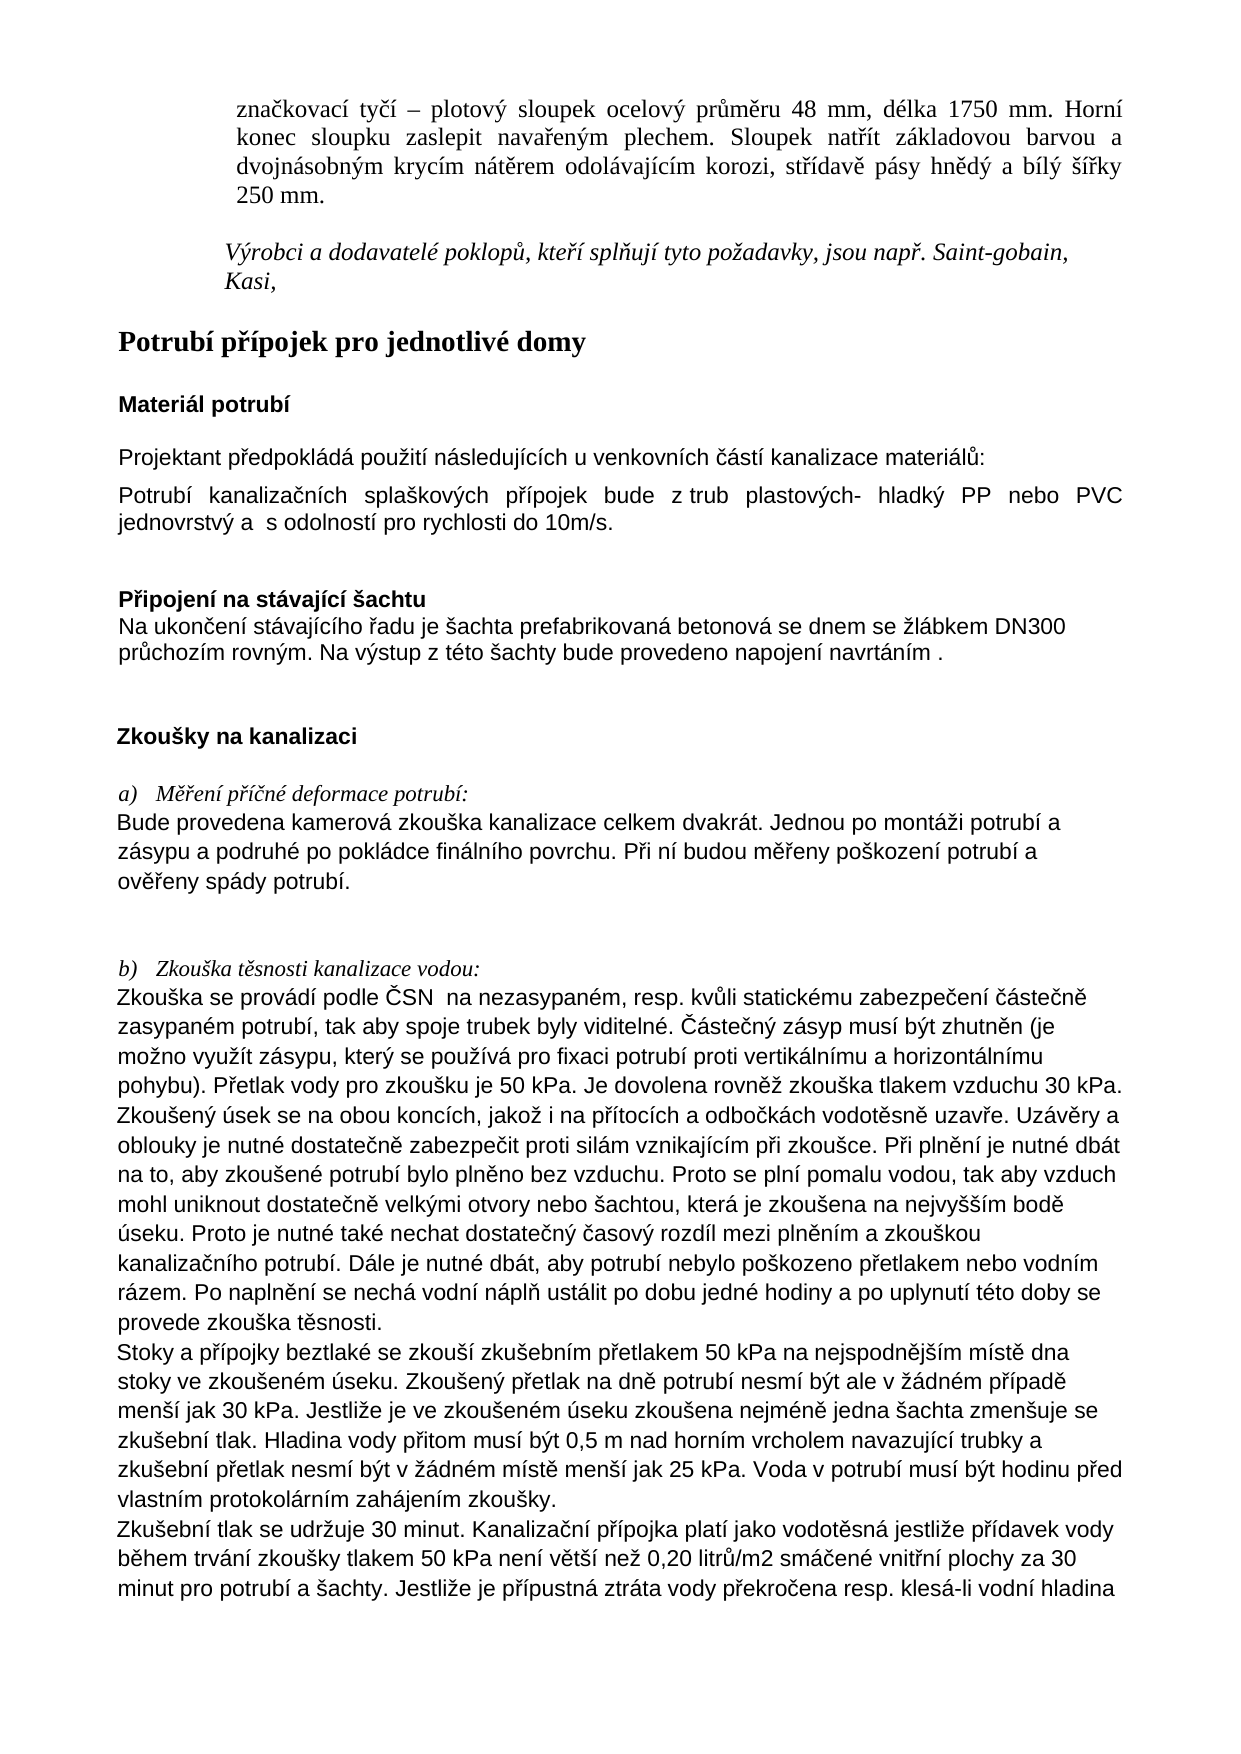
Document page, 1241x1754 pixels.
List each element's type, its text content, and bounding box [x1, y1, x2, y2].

list Měření příčné deformace potrubí: [118, 779, 1123, 806]
text Potrubí kanalizačních splaškových přípojek bude z trub plastových- hladký PP nebo PVC jednovrstvý a s odolností pro rychlosti do 10m/s. [118, 482, 1123, 535]
text Zkoušený úsek se na obou koncích, jakož i na přítocích a odbočkách vodotěsně uzavře. Uzávěry a oblouky je nutné dostatečně zabezpečit proti silám vznikajícím při zkoušce. Při plnění je nutné dbát na to, aby zkoušené potrubí bylo plněno bez vzduchu. Proto se plní pomalu vodou, tak aby vzduch mohl uniknout dostatečně velkými otvory nebo šachtou, která je zkoušena na nejvyšším bodě úseku. Proto je nutné také nechat dostatečný časový rozdíl mezi plněním a zkouškou kanalizačního potrubí. Dále je nutné dbát, aby potrubí nebylo poškozeno přetlakem nebo vodním rázem. Po naplnění se nechá vodní náplň ustálit po dobu jedné hodiny a po uplynutí této doby se provede zkouška těsnosti. [116, 1102, 1123, 1335]
text Stoky a přípojky beztlaké se zkouší zkušebním přetlakem 50 kPa na nejspodnějším místě dna stoky ve zkoušeném úseku. Zkoušený přetlak na dně potrubí nesmí být ale v žádném případě menší jak 30 kPa. Jestliže je ve zkoušeném úseku zkoušena nejméně jedna šachta zmenšuje se zkušební tlak. Hladina vody přitom musí být 0,5 m nad horním vrcholem navazující trubky a zkušební přetlak nesmí být v žádném místě menší jak 25 kPa. Voda v potrubí musí být hodinu před vlastním protokolárním zahájením zkoušky. [116, 1338, 1123, 1512]
text Potrubí přípojek pro jednotlivé domy [118, 324, 1123, 357]
list Připojení na stávající šachtu [118, 586, 1123, 613]
text Zkoušky na kanalizaci [116, 723, 1123, 749]
text Na ukončení stávajícího řadu je šachta prefabrikovaná betonová se dnem se žlábkem DN300 průchozím rovným. Na výstup z této šachty bude provedeno napojení navrtáním . [118, 613, 1123, 666]
text Výrobci a dodavatelé poklopů, kteří splňují tyto požadavky, jsou např. Saint-gobain, Kasi, [224, 237, 1123, 295]
list Materiál potrubí [118, 391, 1123, 417]
text Bude provedena kamerová zkouška kanalizace celkem dvakrát. Jednou po montáži potrubí a zásypu a podruhé po pokládce finálního povrchu. Při ní budou měřeny poškození potrubí a ověřeny spády potrubí. [116, 809, 1123, 894]
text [116, 1516, 1123, 1601]
list Zkouška těsnosti kanalizace vodou: [118, 954, 1123, 981]
text Projektant předpokládá použití následujících u venkovních částí kanalizace materiálů: [118, 443, 1123, 470]
text Zkouška se provádí podle ČSN na nezasypaném, resp. kvůli statickému zabezpečení částečně zasypaném potrubí, tak aby spoje trubek byly viditelné. Částečný zásyp musí být zhutněn (je možno využít zásypu, který se používá pro fixaci potrubí proti vertikálnímu a horizontálnímu pohybu). Přetlak vody pro zkoušku je 50 kPa. Je dovolena rovněž zkouška tlakem vzduchu 30 kPa. [116, 984, 1123, 1098]
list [199, 94, 1123, 209]
